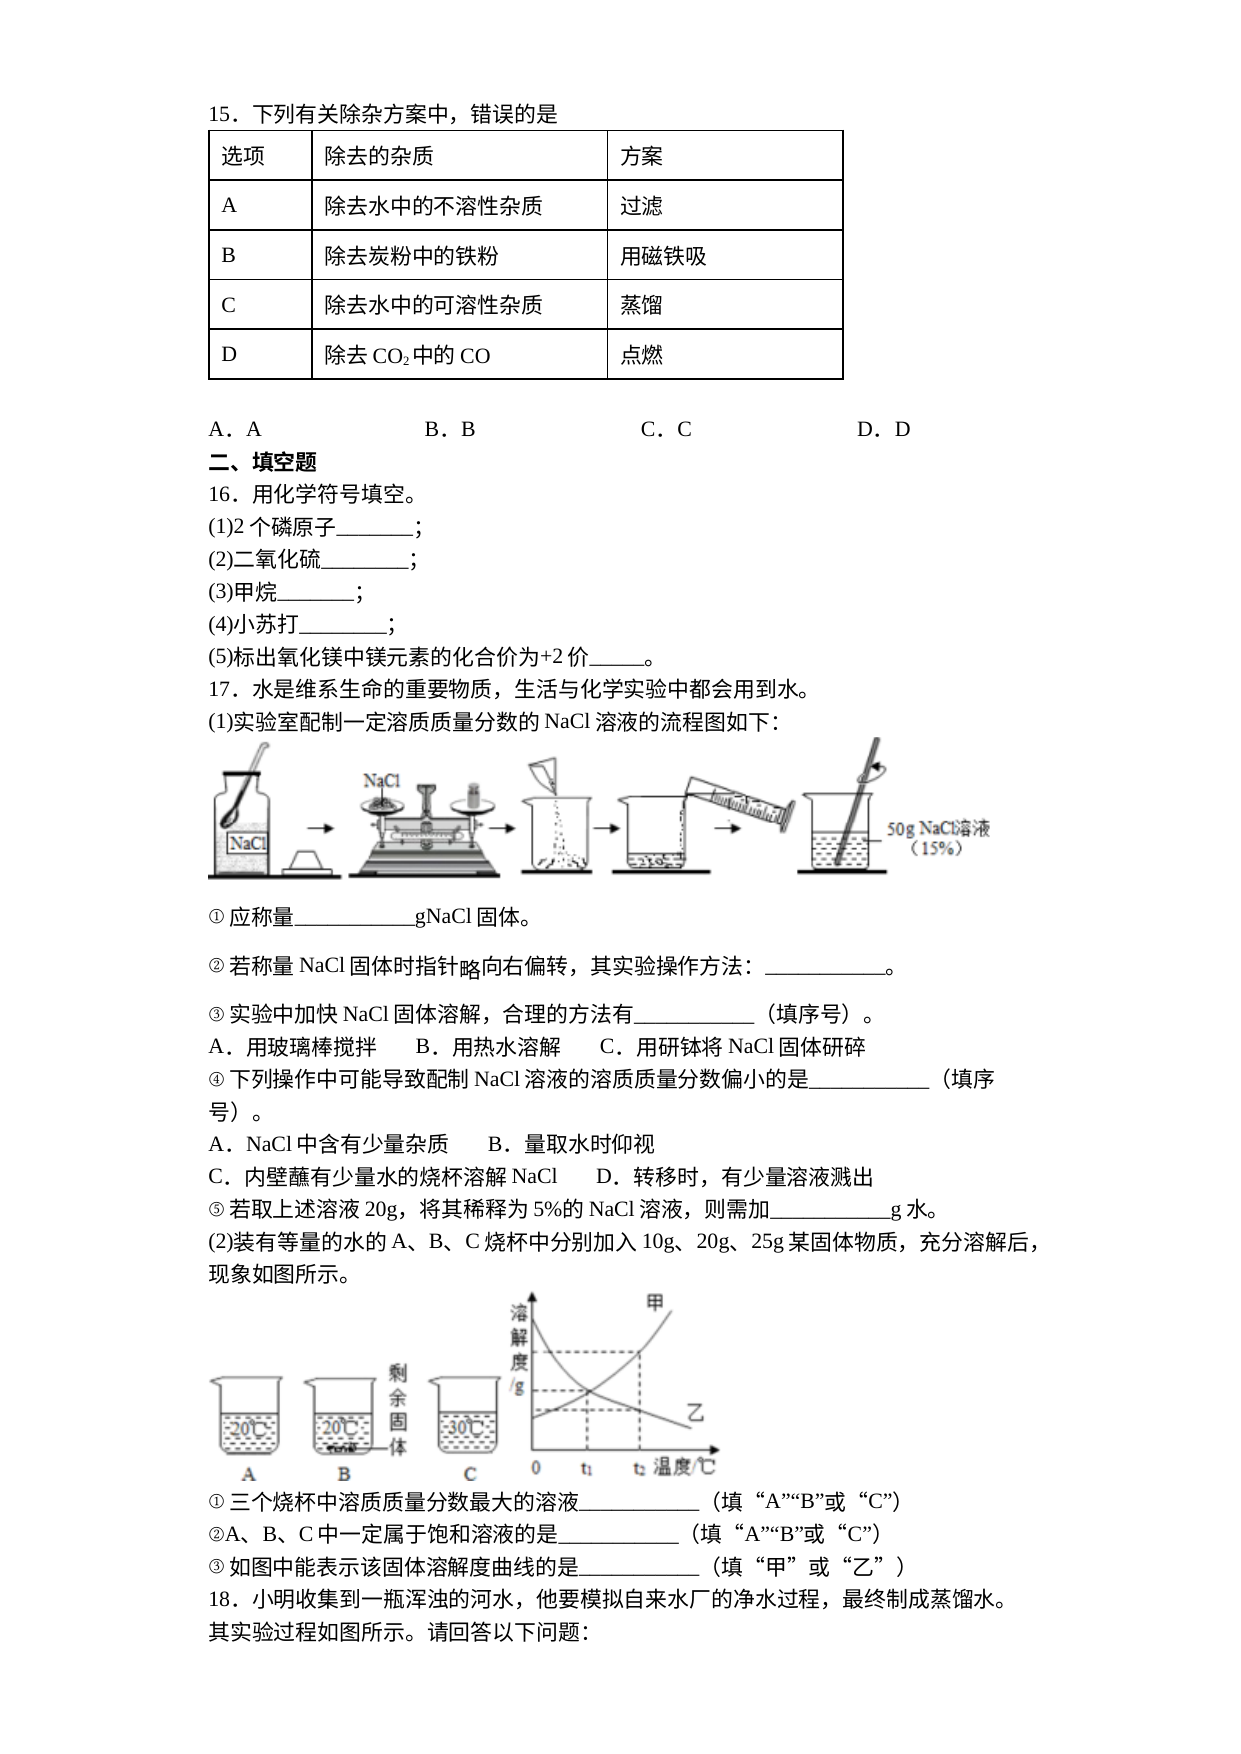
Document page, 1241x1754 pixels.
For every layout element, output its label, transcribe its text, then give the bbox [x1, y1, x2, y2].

text A．A B．B C．C D．D [208, 412, 1032, 444]
text ③如图中能表示该固体溶解度曲线的是___________（填“甲”或“乙”） [208, 1549, 1032, 1582]
text 15．下列有关除杂方案中，错误的是 [208, 97, 1032, 129]
text (3)甲烷_______； [208, 574, 1032, 607]
text ②若称量NaCl固体时指针略向右偏转，其实验操作方法：___________。 [208, 932, 1032, 997]
text C．内壁蘸有少量水的烧杯溶解NaCl D．转移时，有少量溶液溅出 [208, 1159, 1032, 1192]
table_cell 用磁铁吸 [608, 231, 842, 278]
text ③实验中加快NaCl固体溶解，合理的方法有___________（填序号）。 [208, 997, 1032, 1029]
text (1)2个磷原子_______； [208, 509, 1032, 542]
text ①应称量___________gNaCl固体。 [208, 899, 1032, 932]
text ⑤若取上述溶液20g，将其稀释为5%的NaCl溶液，则需加___________g水。 [208, 1192, 1032, 1224]
text (1)实验室配制一定溶质质量分数的NaCl溶液的流程图如下： [208, 704, 1032, 737]
table_cell 除去水中的可溶性杂质 [313, 280, 607, 328]
text (4)小苏打________； [208, 607, 1032, 639]
table_cell A [210, 181, 311, 229]
text (2)二氧化硫________； [208, 542, 1032, 574]
table_header 方案 [608, 131, 842, 179]
table_cell 点燃 [608, 330, 842, 378]
table_cell D [210, 330, 311, 378]
text A．NaCl中含有少量杂质 B．量取水时仰视 [208, 1127, 1032, 1159]
table_header 选项 [210, 131, 311, 179]
table_header 除去的杂质 [313, 131, 607, 179]
text 18．小明收集到一瓶浑浊的河水，他要模拟自来水厂的净水过程，最终制成蒸馏水。其实验过程如图所示。请回答以下问题： [208, 1582, 1032, 1647]
table_cell 除去水中的不溶性杂质 [313, 181, 607, 229]
table_cell 除去CO2中的CO [313, 330, 607, 378]
text ②A、B、C中一定属于饱和溶液的是___________（填“A”“B”或“C”） [208, 1517, 1032, 1549]
text ①三个烧杯中溶质质量分数最大的溶液___________（填“A”“B”或“C”） [208, 1484, 1032, 1517]
text ④下列操作中可能导致配制NaCl溶液的溶质质量分数偏小的是___________（填序号）。 [208, 1062, 1032, 1127]
text 17．水是维系生命的重要物质，生活与化学实验中都会用到水。 [208, 672, 1032, 704]
table_cell 蒸馏 [608, 280, 842, 328]
text (5)标出氧化镁中镁元素的化合价为+2价_____。 [208, 639, 1032, 672]
table_cell 除去炭粉中的铁粉 [313, 231, 607, 278]
text (2)装有等量的水的A、B、C烧杯中分别加入10g、20g、25g某固体物质，充分溶解后，现象如图所示。 [208, 1224, 1032, 1289]
picture [208, 1289, 721, 1481]
text 二、填空题 [208, 444, 1032, 477]
text 16．用化学符号填空。 [208, 477, 1032, 509]
table_cell C [210, 280, 311, 328]
text A．用玻璃棒搅拌 B．用热水溶解 C．用研钵将NaCl固体研碎 [208, 1029, 1032, 1062]
table_cell B [210, 231, 311, 278]
table_cell 过滤 [608, 181, 842, 229]
picture [208, 737, 993, 883]
